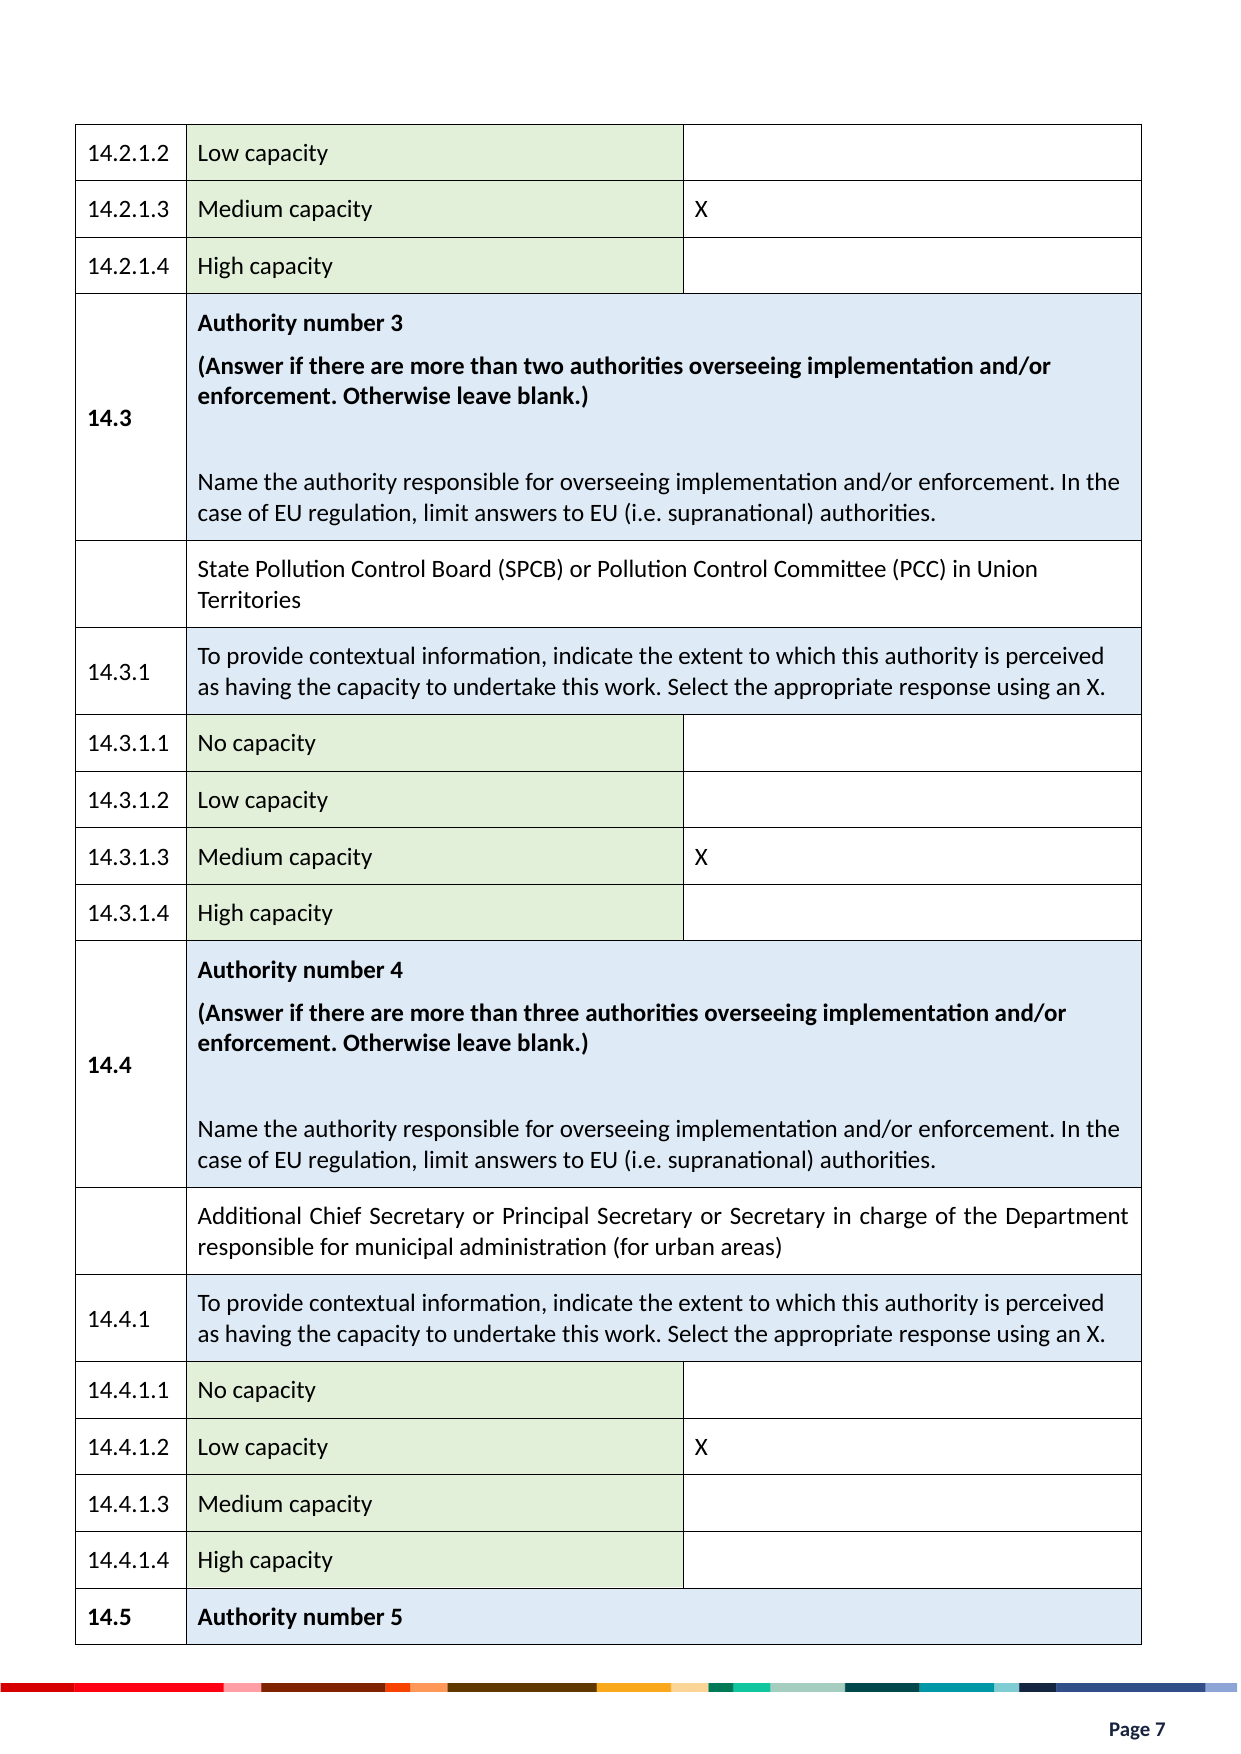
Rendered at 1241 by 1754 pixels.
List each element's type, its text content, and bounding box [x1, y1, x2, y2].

table_cell X [684, 828, 1141, 884]
table_cell [76, 1188, 186, 1274]
table_cell 14.3.1.4 [76, 885, 186, 940]
table_cell 14.5 [76, 1589, 186, 1644]
table_cell 14.3.1 [76, 628, 186, 714]
table_cell [76, 541, 186, 627]
table_cell [684, 715, 1141, 771]
table_cell [684, 238, 1141, 293]
table_cell High capacity [187, 1532, 683, 1587]
table_cell [684, 885, 1141, 940]
table_cell 14.4.1 [76, 1275, 186, 1361]
table_cell Authority number 4 (Answer if there are more than three authorities overseeing implementation and/or enforcement. Otherwise leave blank.) Name the authority responsible for overseeing implementation and/or enforcement. In the case of EU regulation, limit answers to EU (i.e. supranational) authorities. [187, 941, 1141, 1187]
table_cell Low capacity [187, 772, 683, 827]
table_cell No capacity [187, 1362, 683, 1418]
table_cell 14.4.1.2 [76, 1419, 186, 1474]
table_cell X [684, 181, 1141, 237]
picture [0, 1683, 1236, 1692]
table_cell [187, 1589, 1141, 1644]
table_cell [684, 1475, 1141, 1531]
table_cell [684, 125, 1141, 180]
table_cell [684, 772, 1141, 827]
table_cell [684, 1532, 1141, 1587]
table_cell Medium capacity [187, 828, 683, 884]
table_cell X [684, 1419, 1141, 1474]
table_cell High capacity [187, 885, 683, 940]
table_cell Additional Chief Secretary or Principal Secretary or Secretary in charge of the Department responsible for municipal administration (for urban areas) [187, 1188, 1141, 1274]
table_cell Low capacity [187, 125, 683, 180]
table_cell State Pollution Control Board (SPCB) or Pollution Control Committee (PCC) in Union Territories [187, 541, 1141, 627]
table_cell 14.3.1.1 [76, 715, 186, 771]
table_cell Medium capacity [187, 181, 683, 237]
table_cell [684, 1362, 1141, 1418]
table_cell 14.3.1.3 [76, 828, 186, 884]
table_cell Authority number 3 (Answer if there are more than two authorities overseeing implementation and/or enforcement. Otherwise leave blank.) Name the authority responsible for overseeing implementation and/or enforcement. In the case of EU regulation, limit answers to EU (i.e. supranational) authorities. [187, 294, 1141, 540]
table_cell 14.4.1.3 [76, 1475, 186, 1531]
table_cell High capacity [187, 238, 683, 293]
table_cell 14.4.1.1 [76, 1362, 186, 1418]
table_cell 14.3.1.2 [76, 772, 186, 827]
table_cell 14.3 [76, 294, 186, 540]
table_cell 14.4.1.4 [76, 1532, 186, 1587]
table_cell Low capacity [187, 1419, 683, 1474]
table_cell Medium capacity [187, 1475, 683, 1531]
table_cell No capacity [187, 715, 683, 771]
table_cell 14.2.1.4 [76, 238, 186, 293]
table_cell 14.4 [76, 941, 186, 1187]
table_cell 14.2.1.2 [76, 125, 186, 180]
table_cell 14.2.1.3 [76, 181, 186, 237]
